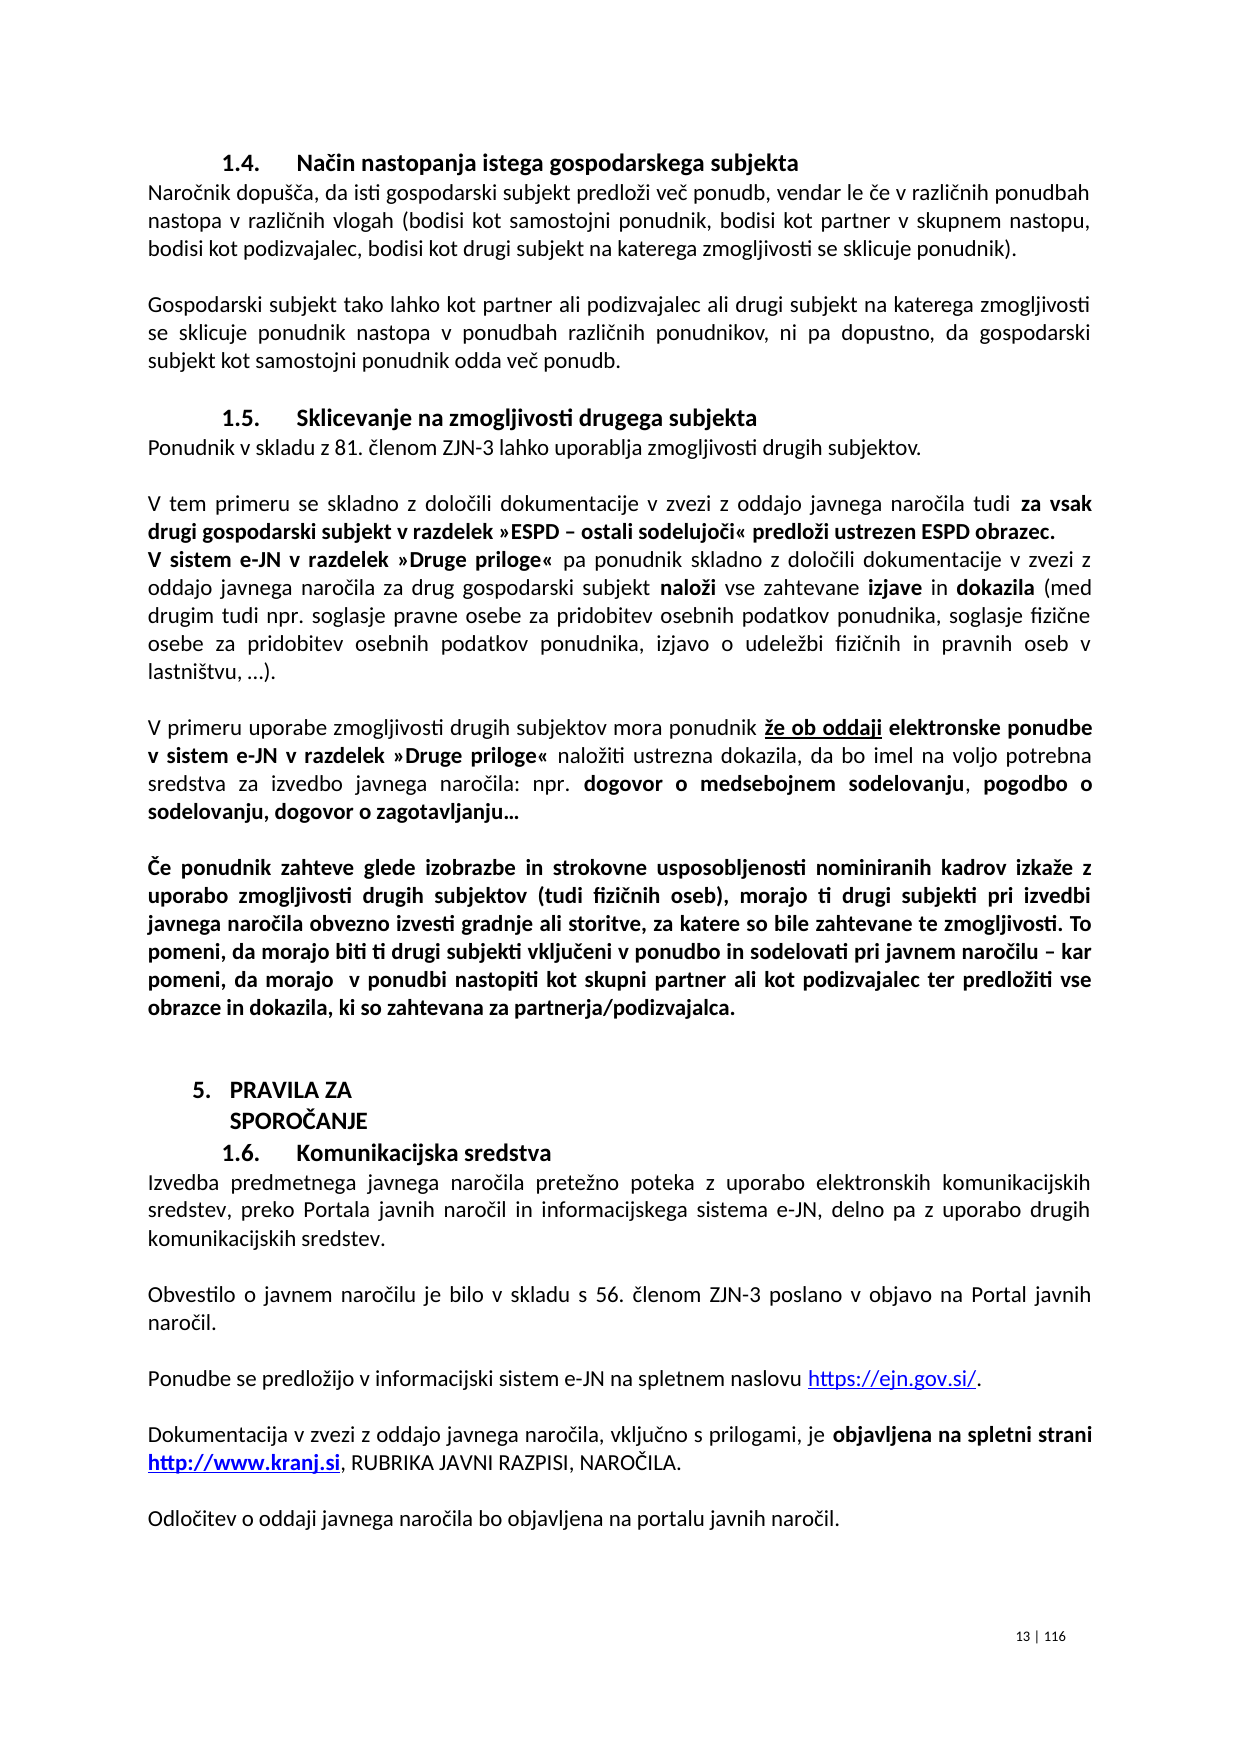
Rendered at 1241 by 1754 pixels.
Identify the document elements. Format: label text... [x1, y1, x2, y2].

text Odločitev o oddaji javnega naročila bo objavljena na portalu javnih naročil. [148, 1504, 1093, 1532]
text V tem primeru se skladno z določili dokumentacije v zvezi z oddajo javnega naročila tudi za vsak drugi gospodarski subjekt v razdelek »ESPD – ostali sodelujoči« predloži ustrezen ESPD obrazec. [148, 489, 1092, 545]
text Obvestilo o javnem naročilu je bilo v skladu s 56. členom ZJN-3 poslano v objavo na Portal javnih naročil. [148, 1280, 1093, 1336]
text V primeru uporabe zmogljivosti drugih subjektov mora ponudnik že ob oddaji elektronske ponudbe v sistem e-JN v razdelek »Druge priloge« naložiti ustrezna dokazila, da bo imel na voljo potrebna sredstva za izvedbo javnega naročila: npr. dogovor o medsebojnem sodelovanju, pogodbo o sodelovanju, dogovor o zagotavljanju… [148, 713, 1093, 825]
text Izvedba predmetnega javnega naročila pretežno poteka z uporabo elektronskih komunikacijskih sredstev, preko Portala javnih naročil in informacijskega sistema e-JN, delno pa z uporabo drugih komunikacijskih sredstev. [148, 1168, 1093, 1252]
text Naročnik dopušča, da isti gospodarski subjekt predloži več ponudb, vendar le če v različnih ponudbah nastopa v različnih vlogah (bodisi kot samostojni ponudnik, bodisi kot partner v skupnem nastopu, bodisi kot podizvajalec, bodisi kot drugi subjekt na katerega zmogljivosti se sklicuje ponudnik). [148, 178, 1092, 262]
subtitle Komunikacijska sredstva [221, 1137, 1093, 1168]
text Dokumentacija v zvezi z oddajo javnega naročila, vključno s prilogami, je objavljena na spletni strani http://www.kranj.si, RUBRIKA JAVNI RAZPISI, NAROČILA. [148, 1420, 1093, 1476]
text Ponudnik v skladu z 81. členom ZJN-3 lahko uporablja zmogljivosti drugih subjektov. [148, 433, 1092, 461]
subtitle Sklicevanje na zmogljivosti drugega subjekta [221, 402, 1093, 433]
text Če ponudnik zahteve glede izobrazbe in strokovne usposobljenosti nominiranih kadrov izkaže z uporabo zmogljivosti drugih subjektov (tudi fizičnih oseb), morajo ti drugi subjekti pri izvedbi javnega naročila obvezno izvesti gradnje ali storitve, za katere so bile zahtevane te zmogljivosti. To pomeni, da morajo biti ti drugi subjekti vključeni v ponudbo in sodelovati pri javnem naročilu – kar pomeni, da morajo v ponudbi nastopiti kot skupni partner ali kot podizvajalec ter predložiti vse obrazce in dokazila, ki so zahtevana za partnerja/podizvajalca. [148, 853, 1093, 1021]
subtitle PRAVILA ZA SPOROČANJE [192, 1074, 452, 1135]
text V sistem e-JN v razdelek »Druge priloge« pa ponudnik skladno z določili dokumentacije v zvezi z oddajo javnega naročila za drug gospodarski subjekt naloži vse zahtevane izjave in dokazila (med drugim tudi npr. soglasje pravne osebe za pridobitev osebnih podatkov ponudnika, soglasje fizične osebe za pridobitev osebnih podatkov ponudnika, izjavo o udeležbi fizičnih in pravnih oseb v lastništvu, …). [148, 545, 1092, 685]
text Gospodarski subjekt tako lahko kot partner ali podizvajalec ali drugi subjekt na katerega zmogljivosti se sklicuje ponudnik nastopa v ponudbah različnih ponudnikov, ni pa dopustno, da gospodarski subjekt kot samostojni ponudnik odda več ponudb. [148, 290, 1092, 374]
text Ponudbe se predložijo v informacijski sistem e-JN na spletnem naslovu https://ejn.gov.si/. [148, 1364, 1093, 1392]
subtitle Način nastopanja istega gospodarskega subjekta [221, 148, 1093, 178]
